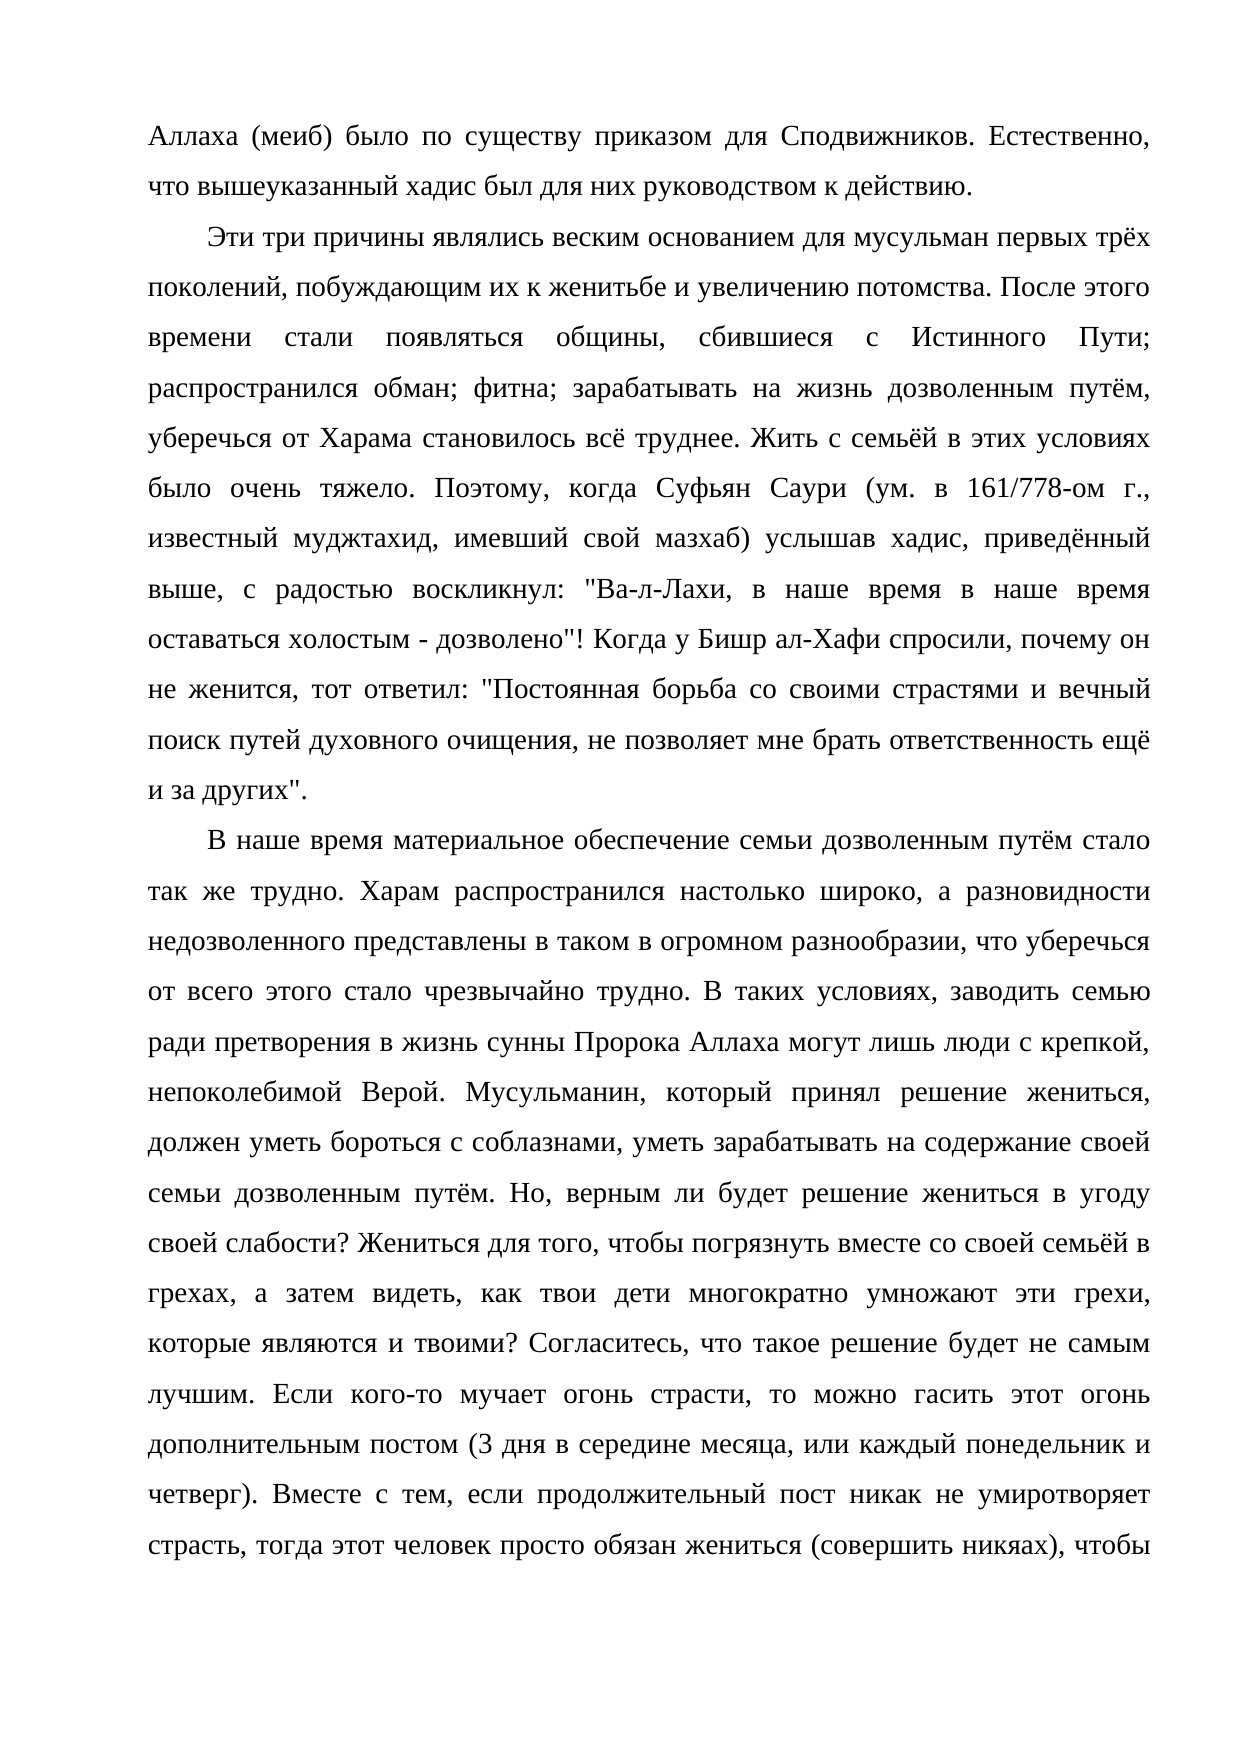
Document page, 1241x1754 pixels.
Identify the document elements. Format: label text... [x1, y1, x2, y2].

text Эти три причины являлись веским основанием для мусульман первых трёх поколений, побуждающим их к женитьбе и увеличению потомства. После этого времени стали появляться общины, сбившиеся с Истинного Пути; распространился обман; фитна; зарабатывать на жизнь дозволенным путём, уберечься от Харама становилось всё труднее. Жить с семьёй в этих условиях было очень тяжело. Поэтому, когда Суфьян Саури (ум. в 161/778-ом г., известный муджтахид, имевший свой мазхаб) услышав хадис, приведённый выше, с радостью воскликнул: "Ва-л-Лахи, в наше время в наше время оставаться холостым - дозволено"! Когда у Бишр ал-Хафи спросили, почему он не женится, тот ответил: "Постоянная борьба со своими страстями и вечный поиск путей духовного очищения, не позволяет мне брать ответственность ещё и за других". [148, 219, 1152, 806]
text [148, 118, 1152, 202]
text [148, 822, 1152, 1560]
